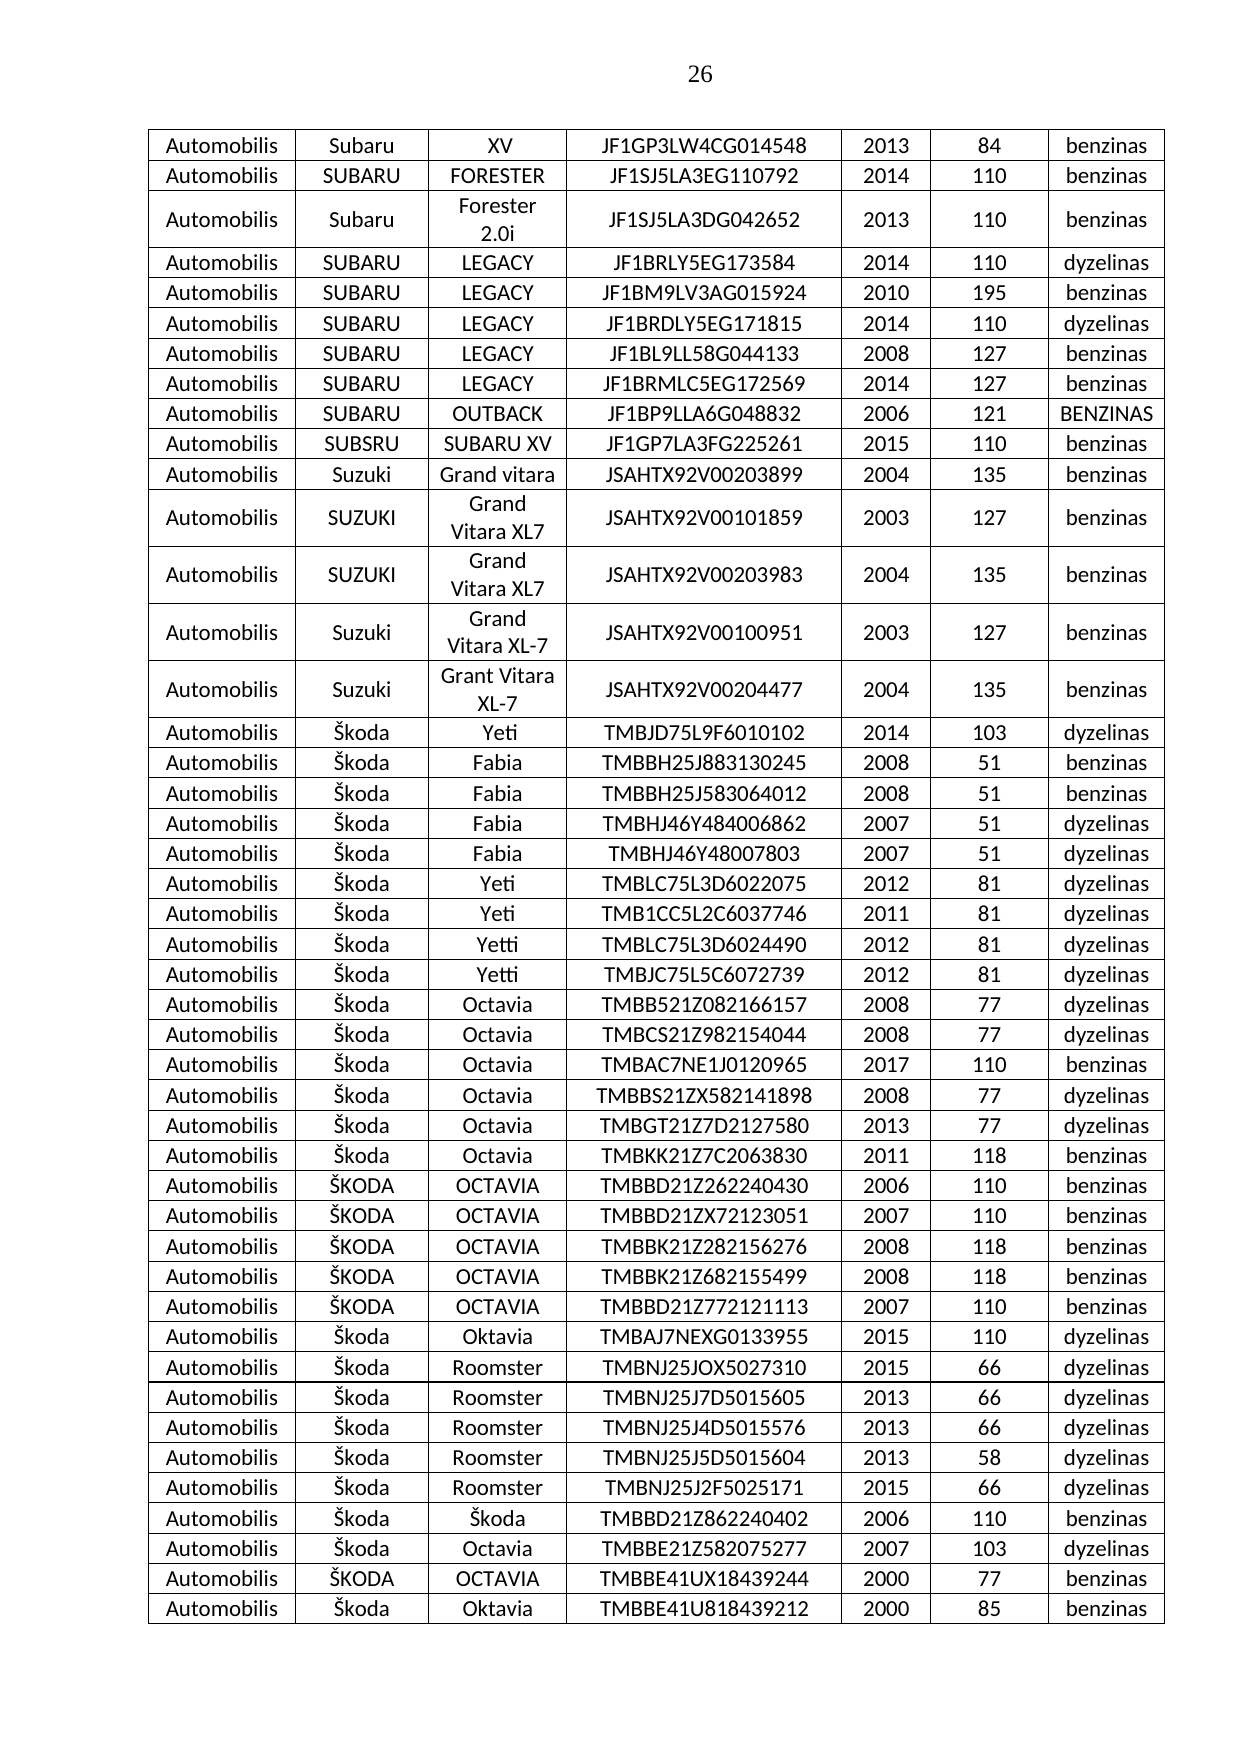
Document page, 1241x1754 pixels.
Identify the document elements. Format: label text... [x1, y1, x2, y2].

table_cell Automobilis [149, 1050, 295, 1079]
table_cell 195 [931, 278, 1048, 307]
table_cell 103 [931, 1534, 1048, 1563]
table_cell TMBJC75L5C6072739 [567, 960, 841, 989]
table_cell dyzelinas [1049, 308, 1164, 337]
table_cell TMBBD21Z862240402 [567, 1503, 841, 1532]
table_cell 135 [931, 459, 1048, 488]
table_cell 2013 [842, 191, 930, 247]
table_cell JF1GP7LA3FG225261 [567, 429, 841, 458]
table_cell JF1BRMLC5EG172569 [567, 369, 841, 398]
table_cell TMBBD21ZX72123051 [567, 1201, 841, 1230]
table_cell Automobilis [149, 869, 295, 898]
table_cell TMB1CC5L2C6037746 [567, 899, 841, 928]
table_cell Suzuki [296, 604, 428, 660]
table_cell ŠKODA [296, 1262, 428, 1291]
table_cell TMBNJ25JOX5027310 [567, 1352, 841, 1381]
table_cell Automobilis [149, 429, 295, 458]
table_cell 2013 [842, 1383, 930, 1412]
table_cell 2008 [842, 778, 930, 807]
table_cell Automobilis [149, 278, 295, 307]
table_cell TMBJD75L9F6010102 [567, 718, 841, 747]
table_cell dyzelinas [1049, 1020, 1164, 1049]
table_cell SUBSRU [296, 429, 428, 458]
table_cell Škoda [296, 1594, 428, 1623]
table_cell dyzelinas [1049, 809, 1164, 838]
table_cell 2013 [842, 1413, 930, 1442]
table_cell 127 [931, 604, 1048, 660]
table_cell Automobilis [149, 369, 295, 398]
table_cell Škoda [296, 1503, 428, 1532]
table_cell 2007 [842, 839, 930, 868]
table_cell dyzelinas [1049, 1383, 1164, 1412]
table_cell 121 [931, 399, 1048, 428]
table_cell TMBLC75L3D6022075 [567, 869, 841, 898]
table_cell TMBBS21ZX582141898 [567, 1080, 841, 1109]
table_cell 2006 [842, 1171, 930, 1200]
table_cell 2015 [842, 1352, 930, 1381]
table_cell OCTAVIA [429, 1171, 566, 1200]
table_cell dyzelinas [1049, 1413, 1164, 1442]
table_cell 127 [931, 490, 1048, 546]
table_cell dyzelinas [1049, 839, 1164, 868]
table_cell SUBARU XV [429, 429, 566, 458]
table_cell JF1SJ5LA3DG042652 [567, 191, 841, 247]
table_cell 118 [931, 1231, 1048, 1261]
table_cell SUBARU [296, 248, 428, 277]
table_cell 110 [931, 308, 1048, 337]
table_cell 2008 [842, 1262, 930, 1291]
table_cell Fabia [429, 839, 566, 868]
table_cell dyzelinas [1049, 718, 1164, 747]
table_cell TMBHJ46Y484006862 [567, 809, 841, 838]
table_cell Automobilis [149, 248, 295, 277]
table_cell Octavia [429, 1050, 566, 1079]
table_cell benzinas [1049, 459, 1164, 488]
table_cell Automobilis [149, 1564, 295, 1593]
table_cell Yeti [429, 899, 566, 928]
table_cell TMBB521Z082166157 [567, 990, 841, 1019]
table_cell 118 [931, 1141, 1048, 1170]
table_cell dyzelinas [1049, 1443, 1164, 1472]
table_cell Octavia [429, 1080, 566, 1109]
table_cell Fabia [429, 778, 566, 807]
table_cell 2012 [842, 869, 930, 898]
table_cell Škoda [296, 1473, 428, 1502]
table_cell Forester 2.0i [429, 191, 566, 247]
table_cell benzinas [1049, 748, 1164, 777]
table_cell Automobilis [149, 1473, 295, 1502]
table_cell 110 [931, 429, 1048, 458]
table_cell Roomster [429, 1383, 566, 1412]
table_cell Automobilis [149, 399, 295, 428]
table_cell benzinas [1049, 1141, 1164, 1170]
table_cell dyzelinas [1049, 1322, 1164, 1351]
table_cell Automobilis [149, 1080, 295, 1109]
table_cell 81 [931, 899, 1048, 928]
table_cell Automobilis [149, 1322, 295, 1351]
table_cell benzinas [1049, 278, 1164, 307]
table_cell 2008 [842, 1080, 930, 1109]
table_cell Automobilis [149, 1111, 295, 1140]
table_cell 77 [931, 1080, 1048, 1109]
table_cell TMBNJ25J4D5015576 [567, 1413, 841, 1442]
table_cell Subaru [296, 191, 428, 247]
table_cell dyzelinas [1049, 869, 1164, 898]
table_cell 77 [931, 990, 1048, 1019]
table_cell ŠKODA [296, 1231, 428, 1261]
table_cell benzinas [1049, 778, 1164, 807]
table_cell SUBARU [296, 308, 428, 337]
table_cell JSAHTX92V00203983 [567, 547, 841, 603]
table_cell 81 [931, 929, 1048, 958]
table_cell JSAHTX92V00100951 [567, 604, 841, 660]
table_cell SUBARU [296, 369, 428, 398]
table_cell Octavia [429, 1020, 566, 1049]
table_cell Škoda [296, 1322, 428, 1351]
table_cell 2006 [842, 399, 930, 428]
table_cell Yetti [429, 960, 566, 989]
table_cell Grand Vitara XL-7 [429, 604, 566, 660]
table_cell 2010 [842, 278, 930, 307]
table_cell 2008 [842, 339, 930, 368]
table_cell Škoda [296, 748, 428, 777]
table_cell 2015 [842, 429, 930, 458]
table_cell FORESTER [429, 161, 566, 190]
table_cell benzinas [1049, 161, 1164, 190]
table_cell TMBAC7NE1J0120965 [567, 1050, 841, 1079]
table_cell ŠKODA [296, 1564, 428, 1593]
table_cell Yeti [429, 869, 566, 898]
table_cell Škoda [296, 1383, 428, 1412]
table_cell 110 [931, 1322, 1048, 1351]
table_cell Automobilis [149, 339, 295, 368]
table_cell Škoda [429, 1503, 566, 1532]
table_cell SUBARU [296, 161, 428, 190]
table_cell Automobilis [149, 308, 295, 337]
table_cell 127 [931, 339, 1048, 368]
table_cell Škoda [296, 899, 428, 928]
table_cell TMBBH25J883130245 [567, 748, 841, 777]
table_cell benzinas [1049, 490, 1164, 546]
table_cell 2013 [842, 1111, 930, 1140]
table_cell 2013 [842, 1443, 930, 1472]
table_cell Automobilis [149, 661, 295, 717]
table_cell TMBHJ46Y48007803 [567, 839, 841, 868]
table_cell Automobilis [149, 718, 295, 747]
table_cell Škoda [296, 809, 428, 838]
table_cell benzinas [1049, 1050, 1164, 1079]
table_cell Automobilis [149, 1201, 295, 1230]
table_cell 66 [931, 1383, 1048, 1412]
table_cell dyzelinas [1049, 1473, 1164, 1502]
table_cell JSAHTX92V00101859 [567, 490, 841, 546]
table_cell Subaru [296, 130, 428, 159]
table_cell dyzelinas [1049, 1080, 1164, 1109]
table_cell benzinas [1049, 1171, 1164, 1200]
table_cell Automobilis [149, 1292, 295, 1321]
table_cell 2008 [842, 1231, 930, 1261]
table_cell Automobilis [149, 191, 295, 247]
table_cell TMBNJ25J7D5015605 [567, 1383, 841, 1412]
table_cell Octavia [429, 1141, 566, 1170]
table_cell TMBBE41UX18439244 [567, 1564, 841, 1593]
table_cell Suzuki [296, 459, 428, 488]
table_cell XV [429, 130, 566, 159]
table_cell benzinas [1049, 191, 1164, 247]
table_cell benzinas [1049, 547, 1164, 603]
table_cell LEGACY [429, 308, 566, 337]
table_cell 2011 [842, 1141, 930, 1170]
table_cell 110 [931, 248, 1048, 277]
table_cell 110 [931, 1292, 1048, 1321]
table_cell dyzelinas [1049, 960, 1164, 989]
table_cell 2008 [842, 990, 930, 1019]
table_cell Grand Vitara XL7 [429, 490, 566, 546]
table_cell ŠKODA [296, 1292, 428, 1321]
table_cell 2014 [842, 161, 930, 190]
table_cell 2011 [842, 899, 930, 928]
table_cell SUZUKI [296, 490, 428, 546]
table_cell Automobilis [149, 839, 295, 868]
table_cell JF1GP3LW4CG014548 [567, 130, 841, 159]
table_cell SUBARU [296, 278, 428, 307]
table_cell 81 [931, 869, 1048, 898]
table_cell Automobilis [149, 1171, 295, 1200]
table_cell Yeti [429, 718, 566, 747]
table_cell 2000 [842, 1564, 930, 1593]
table_cell benzinas [1049, 339, 1164, 368]
table_cell benzinas [1049, 1503, 1164, 1532]
table_cell 51 [931, 748, 1048, 777]
table_cell 2014 [842, 248, 930, 277]
table_cell ŠKODA [296, 1171, 428, 1200]
table_cell 2014 [842, 308, 930, 337]
table_cell Automobilis [149, 809, 295, 838]
table_cell 2007 [842, 1534, 930, 1563]
table_cell TMBBE41U818439212 [567, 1594, 841, 1623]
table_cell TMBKK21Z7C2063830 [567, 1141, 841, 1170]
table_cell 2006 [842, 1503, 930, 1532]
table_cell TMBBE21Z582075277 [567, 1534, 841, 1563]
table_cell JF1BRDLY5EG171815 [567, 308, 841, 337]
table_cell benzinas [1049, 604, 1164, 660]
table_cell benzinas [1049, 1231, 1164, 1261]
table_cell 2008 [842, 1020, 930, 1049]
table_cell dyzelinas [1049, 1111, 1164, 1140]
table_cell Automobilis [149, 1383, 295, 1412]
table_cell 110 [931, 191, 1048, 247]
table_cell Automobilis [149, 604, 295, 660]
table_cell TMBBH25J583064012 [567, 778, 841, 807]
table_cell Škoda [296, 960, 428, 989]
table_cell 2012 [842, 960, 930, 989]
table_cell dyzelinas [1049, 1352, 1164, 1381]
table_cell Suzuki [296, 661, 428, 717]
table_cell TMBBK21Z282156276 [567, 1231, 841, 1261]
table_cell OCTAVIA [429, 1292, 566, 1321]
table_cell 110 [931, 1503, 1048, 1532]
table_cell TMBGT21Z7D2127580 [567, 1111, 841, 1140]
table_cell Automobilis [149, 960, 295, 989]
table_cell Škoda [296, 1050, 428, 1079]
table_cell Automobilis [149, 1534, 295, 1563]
table_cell 2004 [842, 547, 930, 603]
table_cell 51 [931, 839, 1048, 868]
table_cell 2014 [842, 718, 930, 747]
table_cell Automobilis [149, 1352, 295, 1381]
table_cell 2013 [842, 130, 930, 159]
table_cell benzinas [1049, 1594, 1164, 1623]
table_cell Roomster [429, 1473, 566, 1502]
table_cell 2003 [842, 604, 930, 660]
table_cell Škoda [296, 990, 428, 1019]
table_cell 77 [931, 1564, 1048, 1593]
table_cell 84 [931, 130, 1048, 159]
table_cell Automobilis [149, 1413, 295, 1442]
table_cell JF1BP9LLA6G048832 [567, 399, 841, 428]
table_cell OCTAVIA [429, 1201, 566, 1230]
table_cell Fabia [429, 809, 566, 838]
table_cell dyzelinas [1049, 990, 1164, 1019]
table_cell Automobilis [149, 899, 295, 928]
table_cell Grand Vitara XL7 [429, 547, 566, 603]
table_cell Roomster [429, 1352, 566, 1381]
table_cell 2007 [842, 809, 930, 838]
table_cell TMBBK21Z682155499 [567, 1262, 841, 1291]
table_cell 58 [931, 1443, 1048, 1472]
table_cell SUBARU [296, 399, 428, 428]
table_cell benzinas [1049, 130, 1164, 159]
table_cell LEGACY [429, 339, 566, 368]
table_cell TMBBD21Z772121113 [567, 1292, 841, 1321]
table_cell Grant Vitara XL-7 [429, 661, 566, 717]
table_cell 2000 [842, 1594, 930, 1623]
table_cell 2004 [842, 661, 930, 717]
table_cell OUTBACK [429, 399, 566, 428]
table_cell Automobilis [149, 778, 295, 807]
table_cell LEGACY [429, 369, 566, 398]
table_cell 2008 [842, 748, 930, 777]
table_cell 81 [931, 960, 1048, 989]
table_cell TMBBD21Z262240430 [567, 1171, 841, 1200]
table_cell Automobilis [149, 547, 295, 603]
table_cell 2003 [842, 490, 930, 546]
table_cell 2012 [842, 929, 930, 958]
table_cell Škoda [296, 839, 428, 868]
table_cell Fabia [429, 748, 566, 777]
table_cell SUZUKI [296, 547, 428, 603]
table_cell dyzelinas [1049, 248, 1164, 277]
table_cell TMBLC75L3D6024490 [567, 929, 841, 958]
table_cell Automobilis [149, 1231, 295, 1261]
table_cell Octavia [429, 990, 566, 1019]
table_cell 118 [931, 1262, 1048, 1291]
table_cell JF1BM9LV3AG015924 [567, 278, 841, 307]
table_cell 135 [931, 547, 1048, 603]
table_cell dyzelinas [1049, 899, 1164, 928]
table_cell 110 [931, 1050, 1048, 1079]
table_cell Škoda [296, 869, 428, 898]
table_cell 77 [931, 1020, 1048, 1049]
table_cell Oktavia [429, 1594, 566, 1623]
table_cell OCTAVIA [429, 1564, 566, 1593]
table_cell OCTAVIA [429, 1262, 566, 1291]
table_cell 85 [931, 1594, 1048, 1623]
table_cell Oktavia [429, 1322, 566, 1351]
table_cell benzinas [1049, 661, 1164, 717]
table_cell Škoda [296, 1141, 428, 1170]
table_cell Automobilis [149, 161, 295, 190]
table_cell JF1BRLY5EG173584 [567, 248, 841, 277]
table_cell 2007 [842, 1201, 930, 1230]
table_cell dyzelinas [1049, 1534, 1164, 1563]
table_cell 51 [931, 809, 1048, 838]
table_cell 66 [931, 1473, 1048, 1502]
table_cell Škoda [296, 1080, 428, 1109]
table_cell 51 [931, 778, 1048, 807]
table_cell OCTAVIA [429, 1231, 566, 1261]
table_cell Škoda [296, 1413, 428, 1442]
table_cell benzinas [1049, 1564, 1164, 1593]
table_cell 2017 [842, 1050, 930, 1079]
table_cell 2015 [842, 1322, 930, 1351]
table_cell LEGACY [429, 278, 566, 307]
table_cell Octavia [429, 1534, 566, 1563]
table_cell Automobilis [149, 130, 295, 159]
table_cell 66 [931, 1352, 1048, 1381]
table_cell Škoda [296, 778, 428, 807]
table_cell JSAHTX92V00203899 [567, 459, 841, 488]
table_cell Automobilis [149, 1141, 295, 1170]
table_cell benzinas [1049, 369, 1164, 398]
table_cell Škoda [296, 1352, 428, 1381]
table_cell 110 [931, 161, 1048, 190]
table_cell Automobilis [149, 1503, 295, 1532]
table_cell 77 [931, 1111, 1048, 1140]
table_cell 127 [931, 369, 1048, 398]
table_cell BENZINAS [1049, 399, 1164, 428]
table_cell 103 [931, 718, 1048, 747]
table_cell Roomster [429, 1443, 566, 1472]
table_cell 2015 [842, 1473, 930, 1502]
table_cell benzinas [1049, 1292, 1164, 1321]
table_cell Škoda [296, 1534, 428, 1563]
table_cell Automobilis [149, 748, 295, 777]
table_cell TMBAJ7NEXG0133955 [567, 1322, 841, 1351]
table_cell Grand vitara [429, 459, 566, 488]
table_cell JSAHTX92V00204477 [567, 661, 841, 717]
table_cell Škoda [296, 718, 428, 747]
table_cell Škoda [296, 1443, 428, 1472]
table_cell 110 [931, 1171, 1048, 1200]
table_cell JF1SJ5LA3EG110792 [567, 161, 841, 190]
table_cell Automobilis [149, 1262, 295, 1291]
table_cell Roomster [429, 1413, 566, 1442]
table_cell ŠKODA [296, 1201, 428, 1230]
table_cell Automobilis [149, 1594, 295, 1623]
table_cell Automobilis [149, 459, 295, 488]
table_cell benzinas [1049, 429, 1164, 458]
table_cell SUBARU [296, 339, 428, 368]
table_cell 2007 [842, 1292, 930, 1321]
table_cell 2004 [842, 459, 930, 488]
table_cell 135 [931, 661, 1048, 717]
table_cell 66 [931, 1413, 1048, 1442]
table_cell Škoda [296, 1111, 428, 1140]
table_cell Automobilis [149, 490, 295, 546]
table_cell Automobilis [149, 990, 295, 1019]
table_cell LEGACY [429, 248, 566, 277]
table_cell Škoda [296, 929, 428, 958]
table_cell Automobilis [149, 929, 295, 958]
table_cell 110 [931, 1201, 1048, 1230]
table_cell TMBNJ25J5D5015604 [567, 1443, 841, 1472]
table_cell Škoda [296, 1020, 428, 1049]
table_cell benzinas [1049, 1201, 1164, 1230]
table_cell 2014 [842, 369, 930, 398]
table_cell dyzelinas [1049, 929, 1164, 958]
table_cell JF1BL9LL58G044133 [567, 339, 841, 368]
table_cell Octavia [429, 1111, 566, 1140]
table_cell Automobilis [149, 1443, 295, 1472]
table_cell Yetti [429, 929, 566, 958]
table_cell Automobilis [149, 1020, 295, 1049]
table_cell TMBCS21Z982154044 [567, 1020, 841, 1049]
table_cell benzinas [1049, 1262, 1164, 1291]
table_cell TMBNJ25J2F5025171 [567, 1473, 841, 1502]
